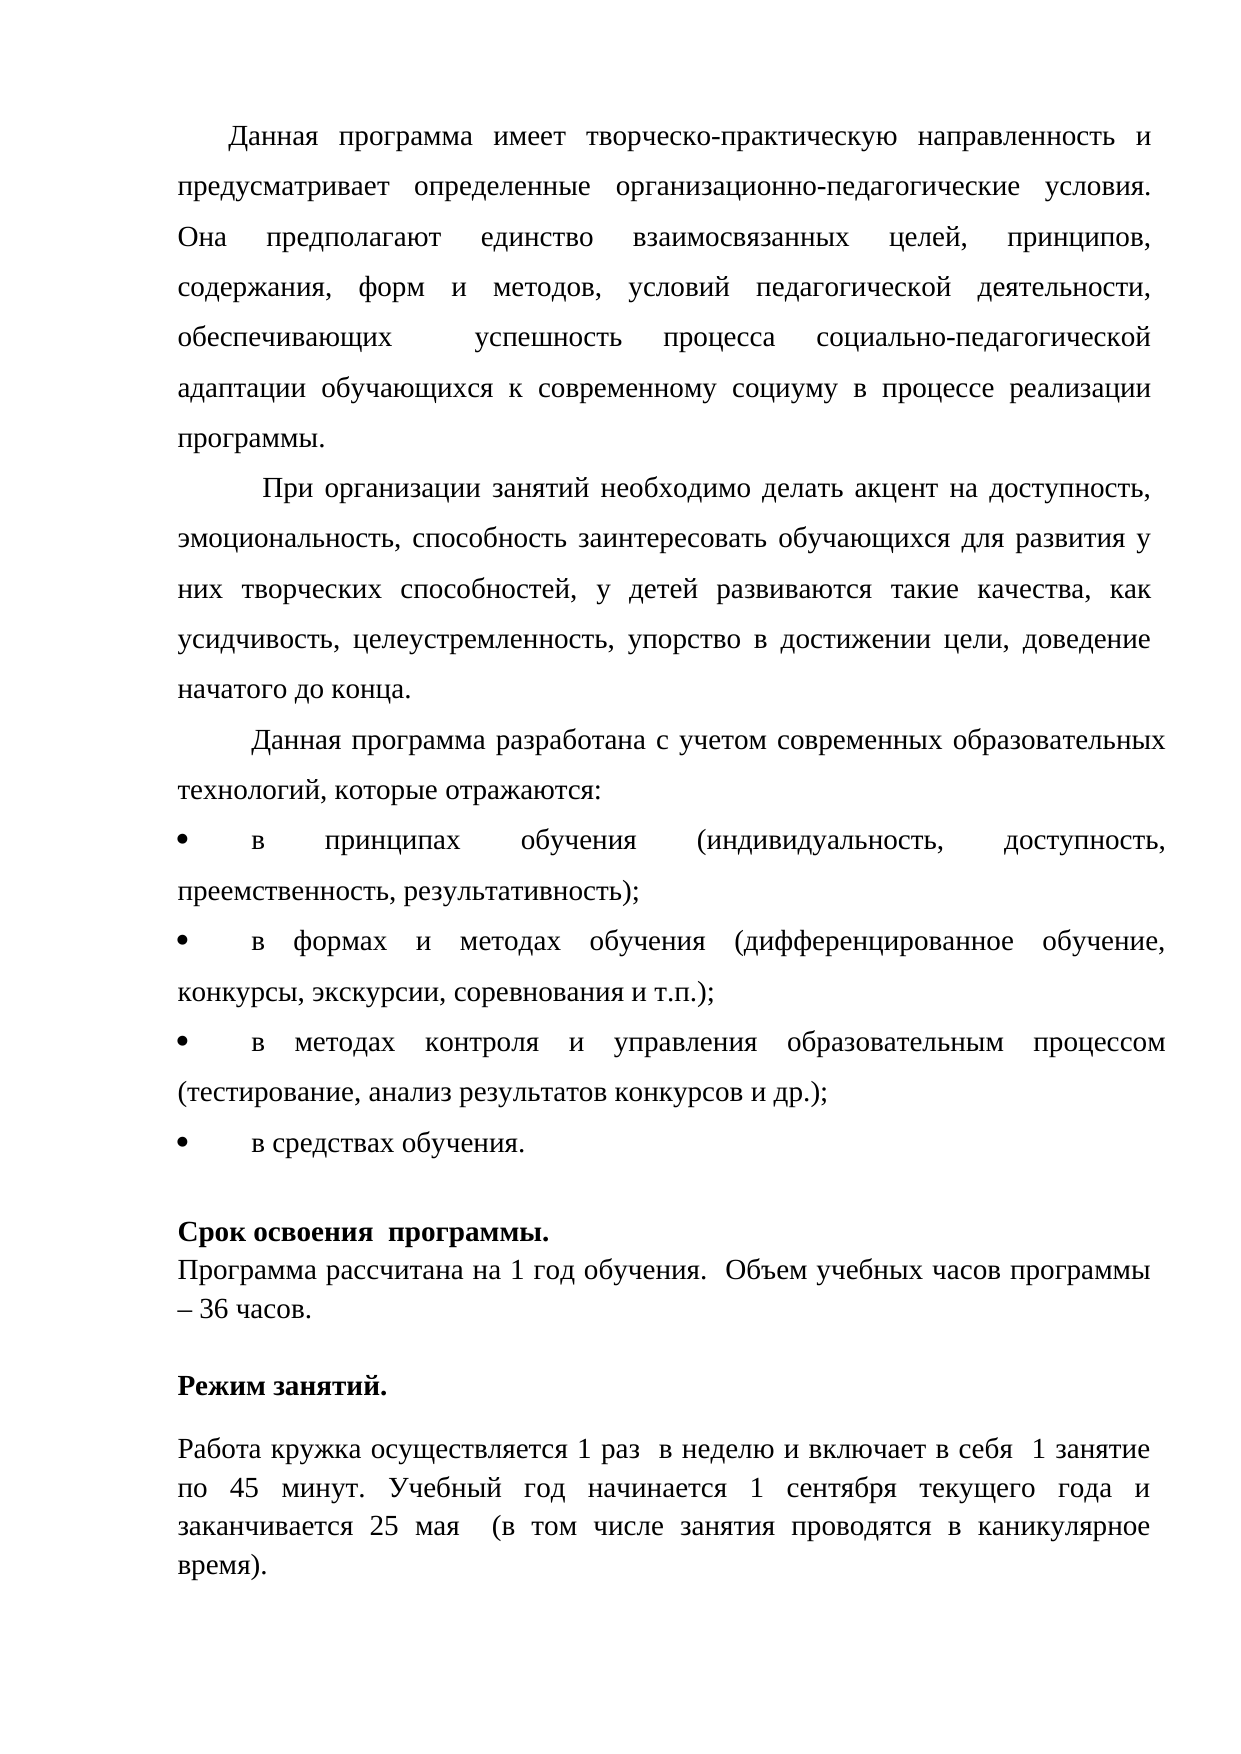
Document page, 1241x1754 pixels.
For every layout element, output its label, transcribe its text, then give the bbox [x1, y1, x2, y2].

list в формах и методах обучения (дифференцированное обучение, конкурсы, экскурсии, соревнования и т.п.); [177, 923, 1166, 1007]
text При организации занятий необходимо делать акцент на доступность, эмоциональность, способность заинтересовать обучающихся для развития у них творческих способностей, у детей развиваются такие качества, как усидчивость, целеустремленность, упорство в достижении цели, доведение начатого до конца. [177, 470, 1152, 705]
text Программа рассчитана на 1 год обучения. Объем учебных часов программы – 36 часов. [177, 1252, 1152, 1324]
text Работа кружка осуществляется 1 раз в неделю и включает в себя 1 занятие по 45 минут. Учебный год начинается 1 сентября текущего года и заканчивается 25 мая (в том числе занятия проводятся в каникулярное время). [177, 1431, 1152, 1581]
text Данная программа имеет творческо-практическую направленность и предусматривает определенные организационно-педагогические условия. Она предполагают единство взаимосвязанных целей, принципов, содержания, форм и методов, условий педагогической деятельности, обеспечивающих успешность процесса социально-педагогической адаптации обучающихся к современному социуму в процессе реализации программы. [177, 118, 1152, 453]
text Данная программа разработана с учетом современных образовательных технологий, которые отражаются: [177, 722, 1166, 806]
text Режим занятий. [177, 1368, 1152, 1401]
list в принципах обучения (индивидуальность, доступность, преемственность, результативность); [177, 822, 1166, 906]
list в методах контроля и управления образовательным процессом (тестирование, анализ результатов конкурсов и др.); [177, 1024, 1166, 1108]
text Срок освоения программы. [177, 1214, 1152, 1247]
list в средствах обучения. [177, 1125, 1152, 1158]
